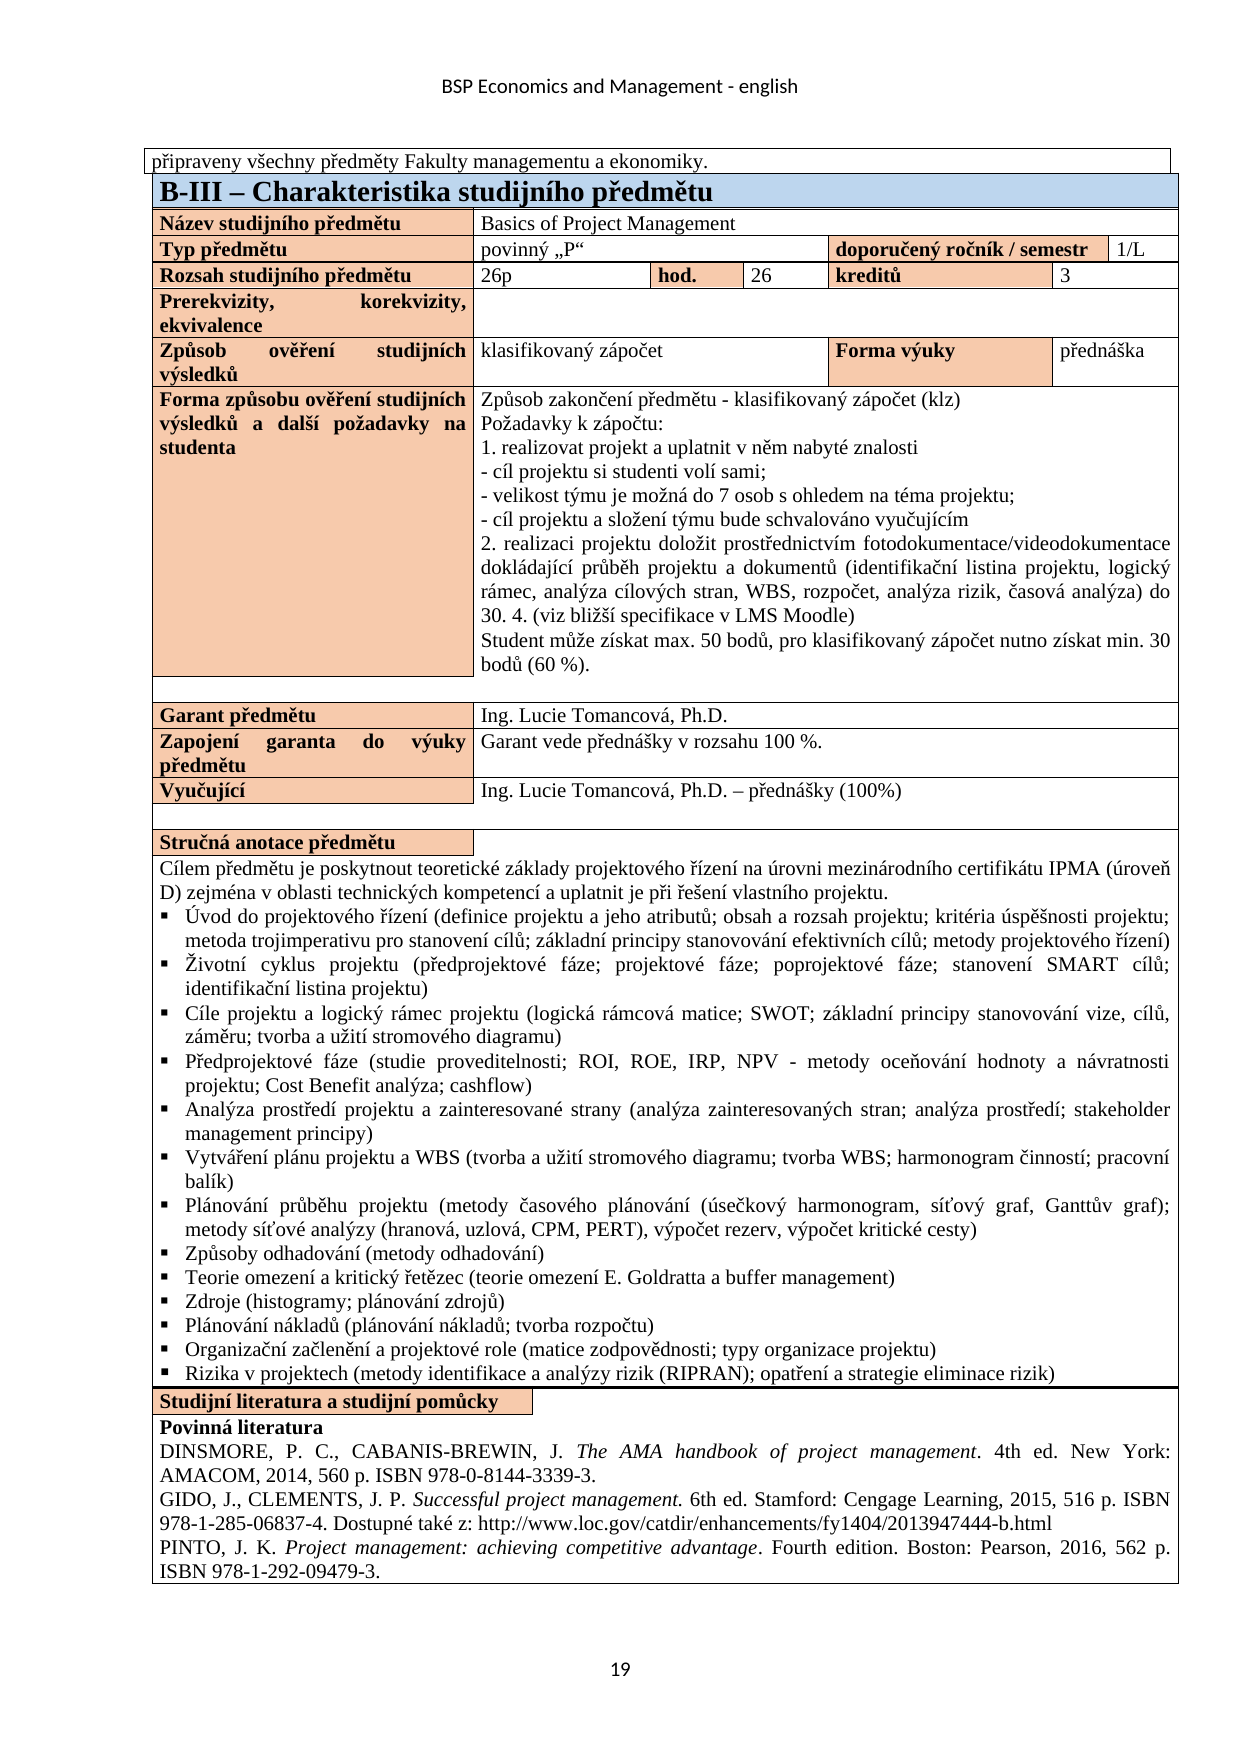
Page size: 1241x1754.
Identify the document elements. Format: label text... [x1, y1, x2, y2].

table_cell Garant vede přednášky v rozsahu 100 %. [474, 729, 1178, 777]
table_cell Zapojení garanta do výuky předmětu [153, 729, 473, 777]
table_cell Způsob ověření studijních výsledků [153, 338, 473, 386]
table_cell Způsob zakončení předmětu - klasifikovaný zápočet (klz) Požadavky k zápočtu: 1. realizovat projekt a uplatnit v něm nabyté znalosti - cíl projektu si studenti volí sami; - velikost týmu je možná do 7 osob s ohledem na téma projektu; - cíl projektu a složení týmu bude schvalováno vyučujícím 2. realizaci projektu doložit prostřednictvím fotodokumentace/videodokumentace dokládající průběh projektu a dokumentů (identifikační listina projektu, logický rámec, analýza cílových stran, WBS, rozpočet, analýza rizik, časová analýza) do 30. 4. (viz bližší specifikace v LMS Moodle) Student může získat max. 50 bodů, pro klasifikovaný zápočet nutno získat min. 30 bodů (60 %). [474, 387, 1178, 676]
table_cell [474, 289, 1178, 337]
table_cell [533, 1389, 1178, 1414]
table_cell Prerekvizity, korekvizity, ekvivalence [153, 289, 473, 337]
table_cell Forma výuky [829, 338, 1052, 386]
table_cell kreditů [829, 263, 1052, 287]
table_cell Název studijního předmětu [153, 210, 473, 235]
table_cell klasifikovaný zápočet [474, 338, 828, 386]
table_cell B-III – Charakteristika studijního předmětu [153, 174, 1178, 207]
table_cell Basics of Project Management [474, 210, 1178, 235]
table_cell Studijní literatura a studijní pomůcky [153, 1389, 532, 1414]
table_cell Rozsah studijního předmětu [153, 263, 473, 287]
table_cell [153, 1414, 1178, 1583]
table_cell Forma způsobu ověření studijních výsledků a další požadavky na studenta [153, 387, 473, 676]
table_cell [153, 676, 1178, 702]
table_cell [153, 803, 1178, 829]
table_cell povinný „P“ [474, 236, 828, 261]
table_cell Vyučující [153, 778, 473, 803]
table_cell přednáška [1053, 338, 1178, 386]
table_cell doporučený ročník / semestr [829, 236, 1108, 261]
table_cell 26 [744, 263, 828, 287]
table_cell Stručná anotace předmětu [153, 830, 473, 855]
table_cell Cílem předmětu je poskytnout teoretické základy projektového řízení na úrovni mezinárodního certifikátu IPMA (úroveň D) zejména v oblasti technických kompetencí a uplatnit je při řešení vlastního projektu. Úvod do projektového řízení (definice projektu a jeho atributů; obsah a rozsah projektu; kritéria úspěšnosti projektu; metoda trojimperativu pro stanovení cílů; základní principy stanovování efektivních cílů; metody projektového řízení) Životní cyklus projektu (předprojektové fáze; projektové fáze; poprojektové fáze; stanovení SMART cílů; identifikační listina projektu) Cíle projektu a logický rámec projektu (logická rámcová matice; SWOT; základní principy stanovování vize, cílů, záměru; tvorba a užití stromového diagramu) Předprojektové fáze (studie proveditelnosti; ROI, ROE, IRP, NPV - metody oceňování hodnoty a návratnosti projektu; Cost Benefit analýza; cashflow) Analýza prostředí projektu a zainteresované strany (analýza zainteresovaných stran; analýza prostředí; stakeholder management principy) Vytváření plánu projektu a WBS (tvorba a užití stromového diagramu; tvorba WBS; harmonogram činností; pracovní balík) Plánování průběhu projektu (metody časového plánování (úsečkový harmonogram, síťový graf, Ganttův graf); metody síťové analýzy (hranová, uzlová, CPM, PERT), výpočet rezerv, výpočet kritické cesty) Způsoby odhadování (metody odhadování) Teorie omezení a kritický řetězec (teorie omezení E. Goldratta a buffer management) Zdroje (histogramy; plánování zdrojů) Plánování nákladů (plánování nákladů; tvorba rozpočtu) Organizační začlenění a projektové role (matice zodpovědnosti; typy organizace projektu) Rizika v projektech (metody identifikace a analýzy rizik (RIPRAN); opatření a strategie eliminace rizik) [153, 855, 1178, 1386]
table_cell hod. [651, 263, 743, 287]
table_cell 26p [474, 263, 650, 287]
table_cell Ing. Lucie Tomancová, Ph.D. [474, 703, 1178, 728]
table_cell Ing. Lucie Tomancová, Ph.D. – přednášky (100%) [474, 778, 1178, 803]
table_cell 1/L [1109, 236, 1178, 261]
table_cell Garant předmětu [153, 703, 473, 728]
table_cell [474, 830, 1178, 855]
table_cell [145, 149, 1170, 173]
table_cell 3 [1053, 263, 1178, 287]
table_cell Typ předmětu [153, 236, 473, 261]
